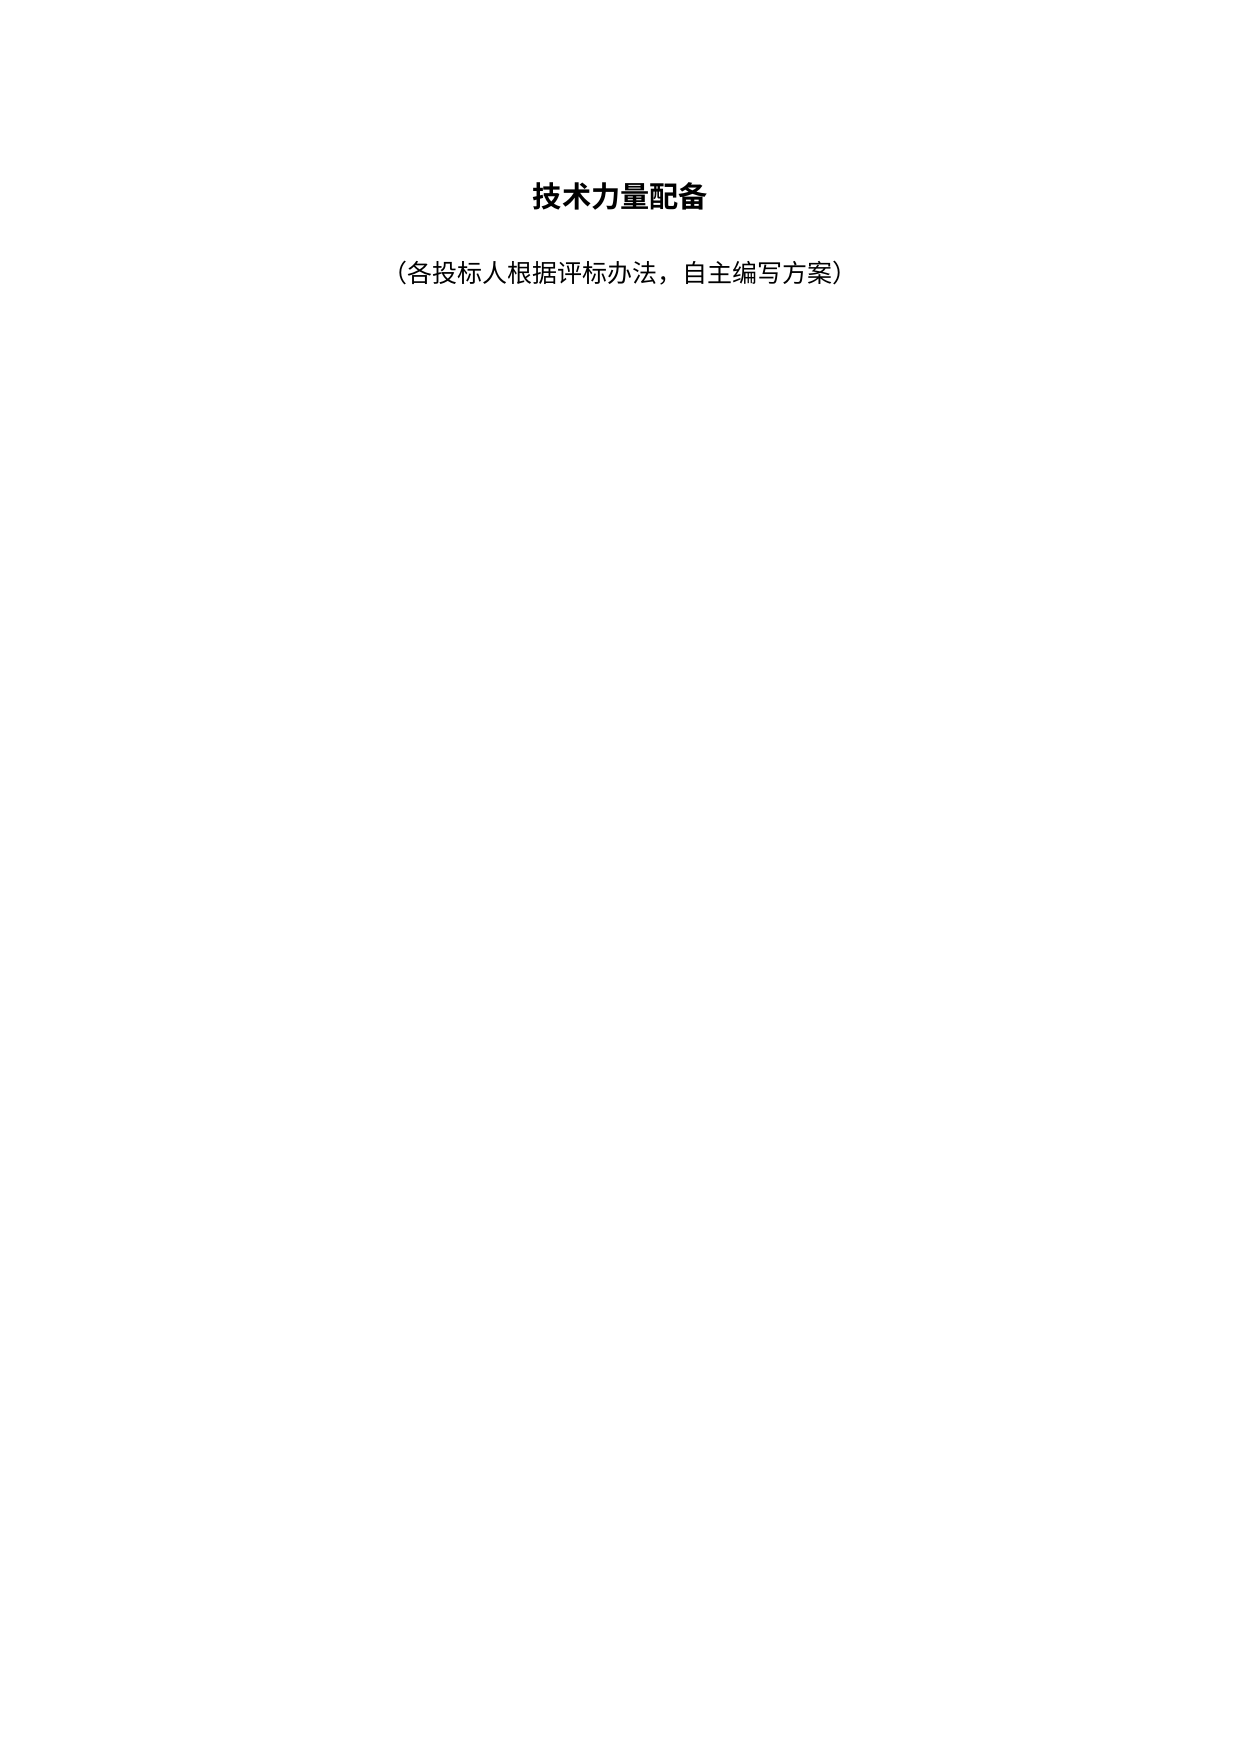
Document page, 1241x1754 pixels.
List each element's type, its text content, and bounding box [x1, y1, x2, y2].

text （各投标人根据评标办法，自主编写方案） [187, 239, 1053, 304]
text 技术力量配备 [187, 162, 1053, 227]
